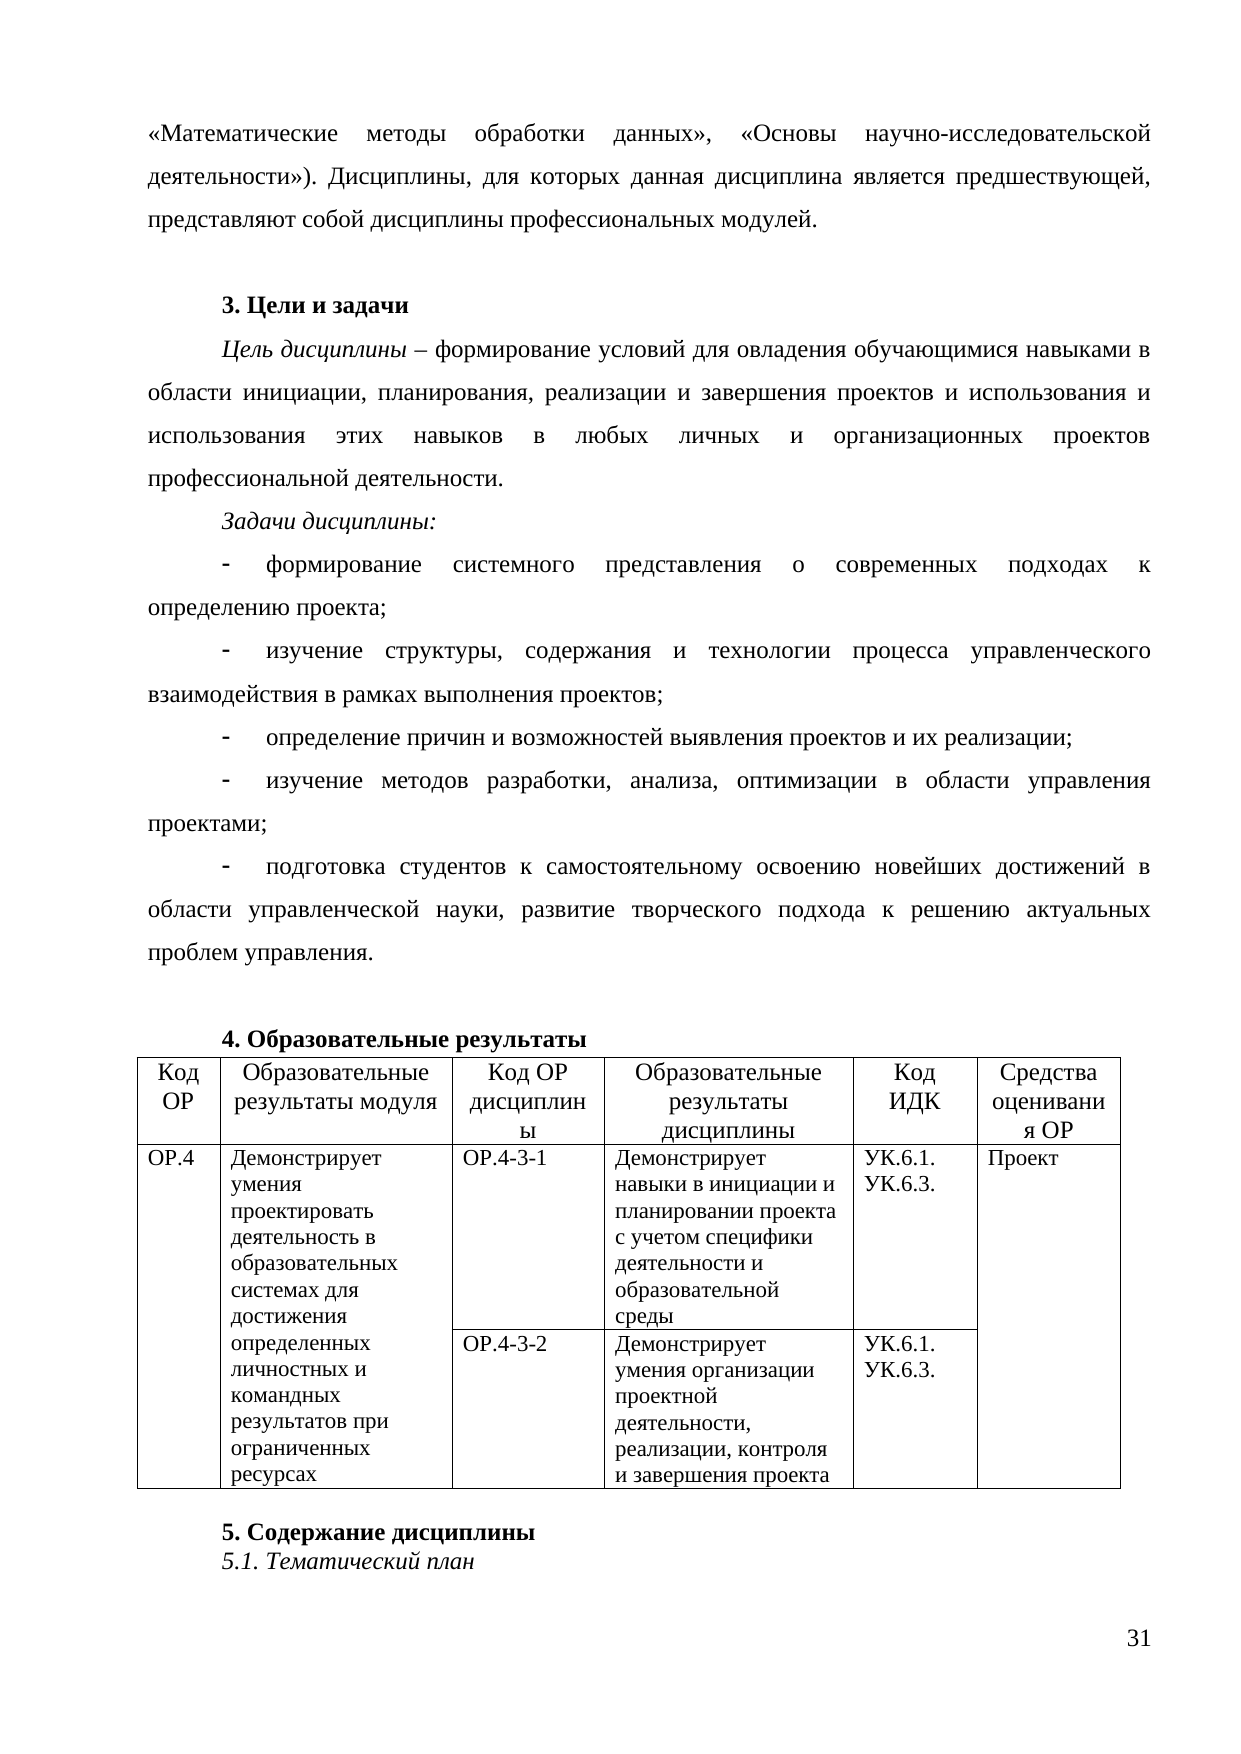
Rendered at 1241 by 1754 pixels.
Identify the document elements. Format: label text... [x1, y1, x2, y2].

list формирование системного представления о современных подходах к определению проекта; [148, 549, 1152, 621]
table_header Образовательные результаты дисциплины [605, 1058, 853, 1143]
text 5.1. Тематический план [148, 1546, 1152, 1575]
list определение причин и возможностей выявления проектов и их реализации; [148, 722, 1152, 751]
table_cell ОР.4 [138, 1145, 220, 1488]
text 5. Содержание дисциплины [148, 1517, 1152, 1546]
text 4. Образовательные результаты [148, 1024, 1152, 1052]
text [148, 118, 1152, 233]
text 3. Цели и задачи [148, 291, 1152, 319]
table_cell ОР.4-3-2 [453, 1330, 604, 1488]
table_header Код ОР дисциплины [453, 1058, 604, 1143]
list изучение структуры, содержания и технологии процесса управленческого взаимодействия в рамках выполнения проектов; [148, 636, 1152, 707]
table_cell ОР.4-3-1 [453, 1145, 604, 1328]
table_header Код ОР [138, 1058, 220, 1143]
table_cell Проект [978, 1145, 1120, 1488]
list изучение методов разработки, анализа, оптимизации в области управления проектами; [148, 765, 1152, 837]
table_cell УК.6.1. УК.6.3. [854, 1145, 977, 1328]
table_cell Демонстрирует умения организации проектной деятельности, реализации, контроля и завершения проекта [605, 1330, 853, 1488]
table_header Средства оценивания ОР [978, 1058, 1120, 1143]
table_cell Демонстрирует умения проектировать деятельность в образовательных системах для достижения определенных личностных и командных результатов при ограниченных ресурсах [221, 1145, 452, 1488]
table_header Образовательные результаты модуля [221, 1058, 452, 1143]
text Задачи дисциплины: [148, 506, 1152, 535]
table_cell УК.6.1. УК.6.3. [854, 1330, 977, 1488]
text Цель дисциплины – формирование условий для овладения обучающимися навыками в области инициации, планирования, реализации и завершения проектов и использования и использования этих навыков в любых личных и организационных проектов профессиональной деятельности. [148, 334, 1152, 492]
table_header Код ИДК [854, 1058, 977, 1143]
table_cell Демонстрирует навыки в инициации и планировании проекта с учетом специфики деятельности и образовательной среды [605, 1145, 853, 1328]
list подготовка студентов к самостоятельному освоению новейших достижений в области управленческой науки, развитие творческого подхода к решению актуальных проблем управления. [148, 851, 1152, 966]
